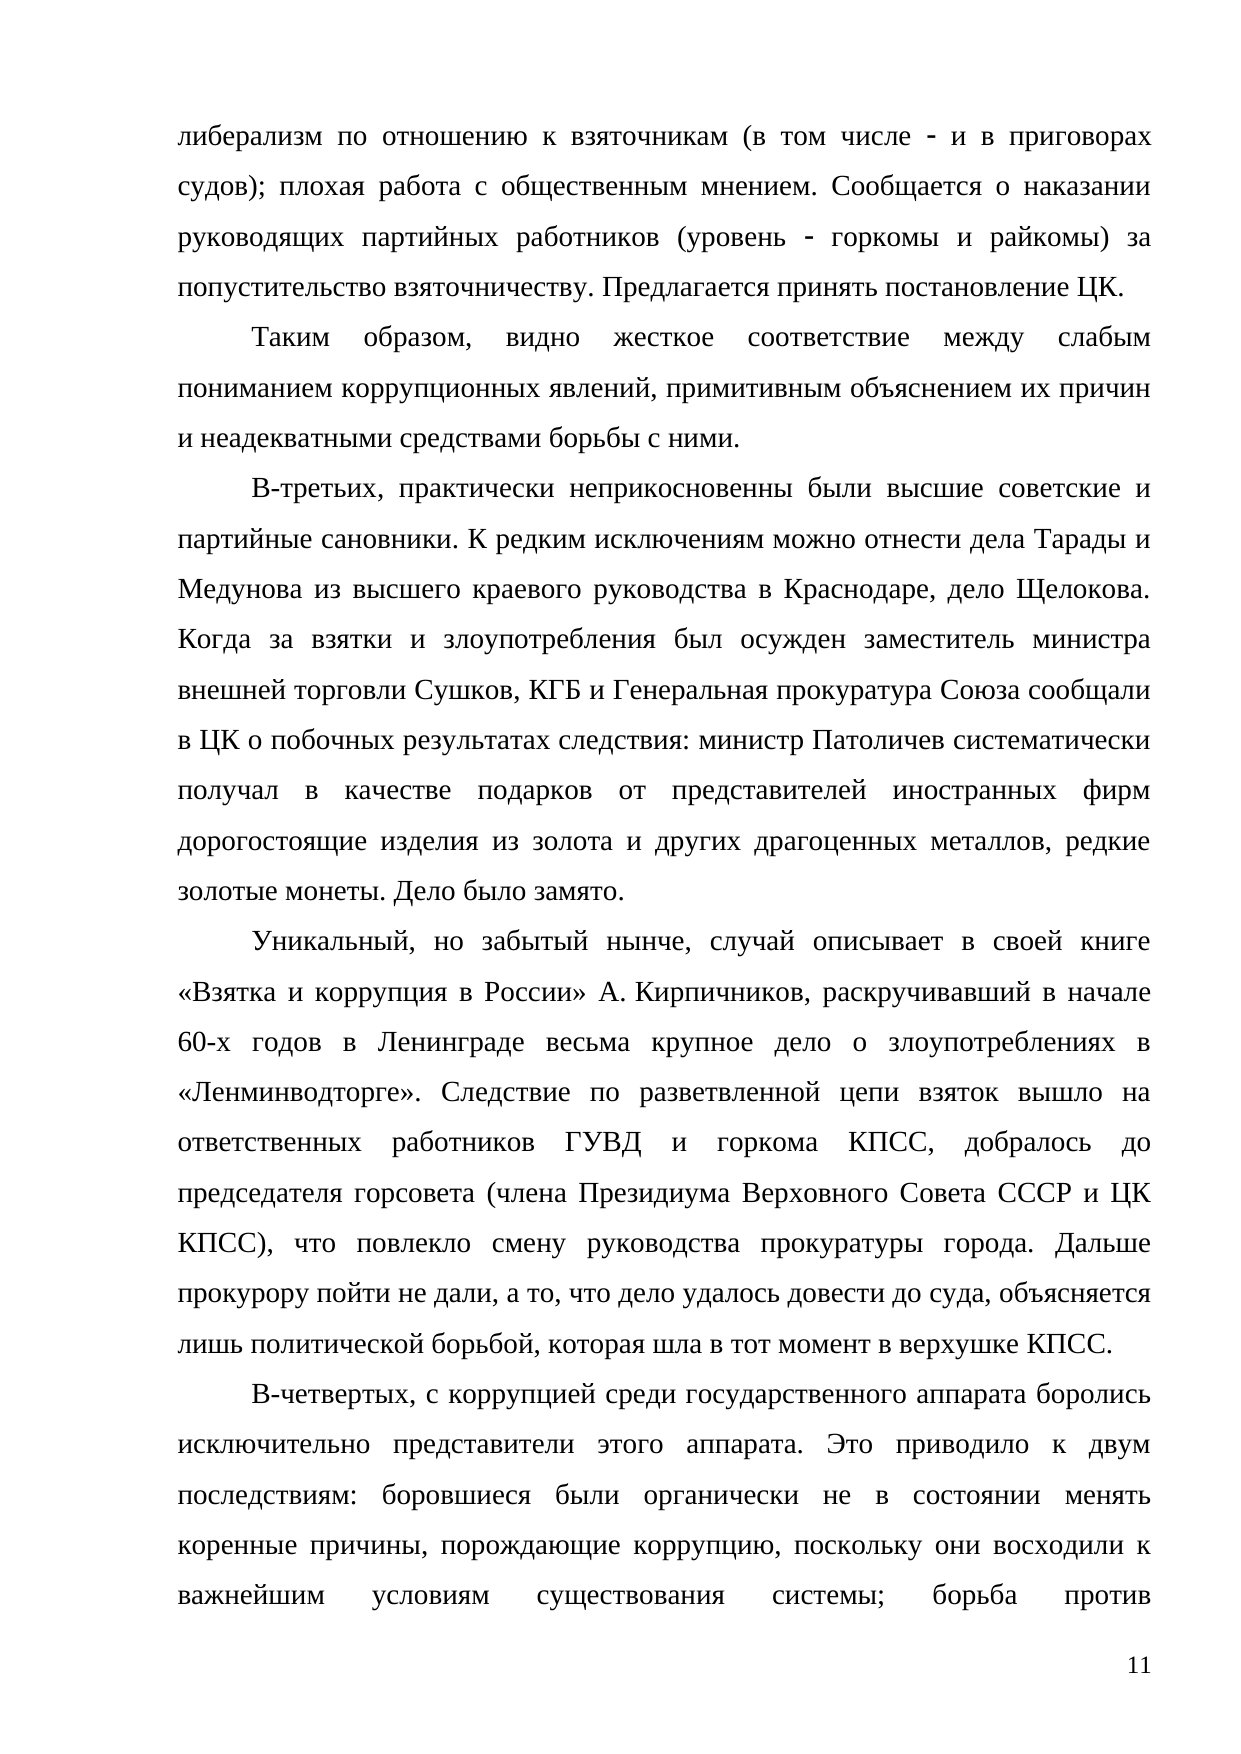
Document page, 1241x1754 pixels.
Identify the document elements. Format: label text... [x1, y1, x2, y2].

text Таким образом, видно жесткое соответствие между слабым пониманием коррупционных явлений, примитивным объяснением их причин и неадекватными средствами борьбы с ними. [177, 319, 1152, 454]
text Уникальный, но забытый нынче, случай описывает в своей книге «Взятка и коррупция в России» А. Кирпичников, раскручивавший в начале 60-х годов в Ленинграде весьма крупное дело о злоупотреблениях в «Ленминводторге». Следствие по разветвленной цепи взяток вышло на ответственных работников ГУВД и горкома КПСС, добралось до председателя горсовета (члена Президиума Верховного Совета СССР и ЦК КПСС), что повлекло смену руководства прокуратуры города. Дальше прокурору пойти не дали, а то, что дело удалось довести до суда, объясняется лишь политической борьбой, которая шла в тот момент в верхушке КПСС. [177, 923, 1152, 1359]
text В-третьих, практически неприкосновенны были высшие советские и партийные сановники. К редким исключениям можно отнести дела Тарады и Медунова из высшего краевого руководства в Краснодаре, дело Щелокова. Когда за взятки и злоупотребления был осужден заместитель министра внешней торговли Сушков, КГБ и Генеральная прокуратура Союза сообщали в ЦК о побочных результатах следствия: министр Патоличев систематически получал в качестве подарков от представителей иностранных фирм дорогостоящие изделия из золота и других драгоценных металлов, редкие золотые монеты. Дело было замято. [177, 471, 1152, 907]
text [177, 1376, 1152, 1611]
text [177, 118, 1152, 303]
